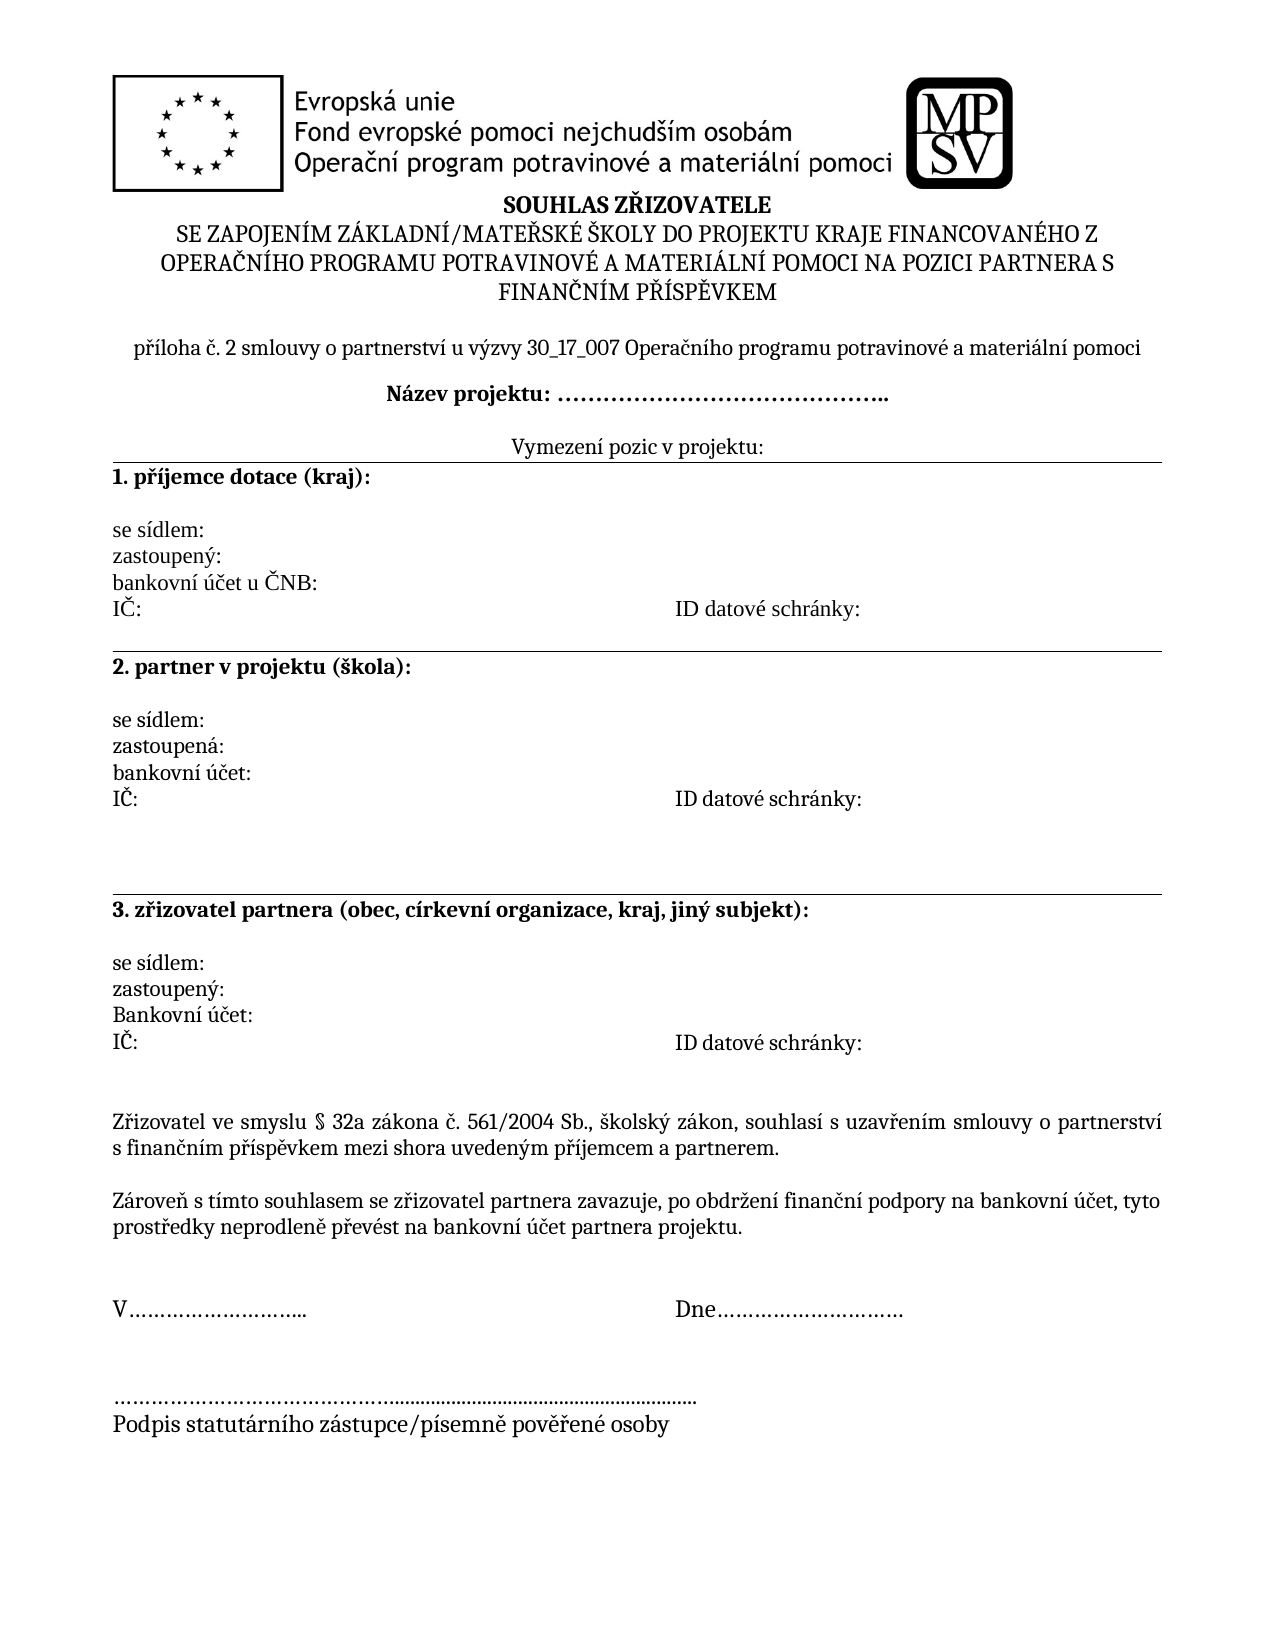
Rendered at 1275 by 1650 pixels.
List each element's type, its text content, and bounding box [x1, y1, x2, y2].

text 2. partner v projektu (škola): [112, 652, 1162, 681]
text zastoupený: [112, 976, 1162, 1002]
text Bankovní účet: [112, 1002, 1162, 1029]
picture [112, 75, 1013, 192]
text Název projektu: …………………………………….. [112, 381, 1162, 408]
text Zřizovatel ve smyslu § 32a zákona č. 561/2004 Sb., školský zákon, souhlasí s uzavřením smlouvy o partnerství s finančním příspěvkem mezi shora uvedeným příjemcem a partnerem. [112, 1108, 1162, 1161]
text Vymezení pozic v projektu: [112, 434, 1162, 463]
text se sídlem: [112, 707, 1162, 733]
text 1. příjemce dotace (kraj): [112, 463, 1162, 490]
text ………………………………………........................................................... [112, 1382, 1162, 1410]
text IČ: [112, 1029, 600, 1055]
text se sídlem: [112, 949, 1162, 976]
text SE ZAPOJENÍM ZÁKLADNÍ/MATEŘSKÉ ŠKOLY DO PROJEKTU KRAJE FINANCOVANÉHO Z OPERAČNÍHO PROGRAMU POTRAVINOVÉ A MATERIÁLNÍ POMOCI NA POZICI PARTNERA S FINANČNÍM PŘÍSPĚVKEM [112, 220, 1162, 306]
text Zároveň s tímto souhlasem se zřizovatel partnera zavazuje, po obdržení finanční podpory na bankovní účet, tyto prostředky neprodleně převést na bankovní účet partnera projektu. [112, 1187, 1162, 1240]
text se sídlem: [112, 516, 1162, 542]
text bankovní účet: [112, 759, 1162, 786]
text IČ: [112, 595, 600, 622]
text V……………………….. [112, 1295, 600, 1324]
text 3. zřizovatel partnera (obec, církevní organizace, kraj, jiný subjekt): [112, 895, 1162, 923]
text příloha č. 2 smlouvy o partnerství u výzvy 30_17_007 Operačního programu potravinové a materiální pomoci [112, 335, 1162, 361]
text bankovní účet u ČNB: [112, 569, 1162, 595]
text IČ: [112, 786, 600, 812]
text ID datové schránky: [675, 595, 1162, 622]
text zastoupená: [112, 733, 1162, 759]
text Podpis statutárního zástupce/písemně pověřené osoby [112, 1410, 1162, 1439]
text zastoupený: [112, 542, 1162, 569]
text ID datové schránky: [675, 1029, 1162, 1056]
text ID datové schránky: [675, 786, 1162, 812]
text Dne………………………… [675, 1295, 1162, 1324]
text SOUHLAS ZŘIZOVATELE [112, 191, 1162, 220]
